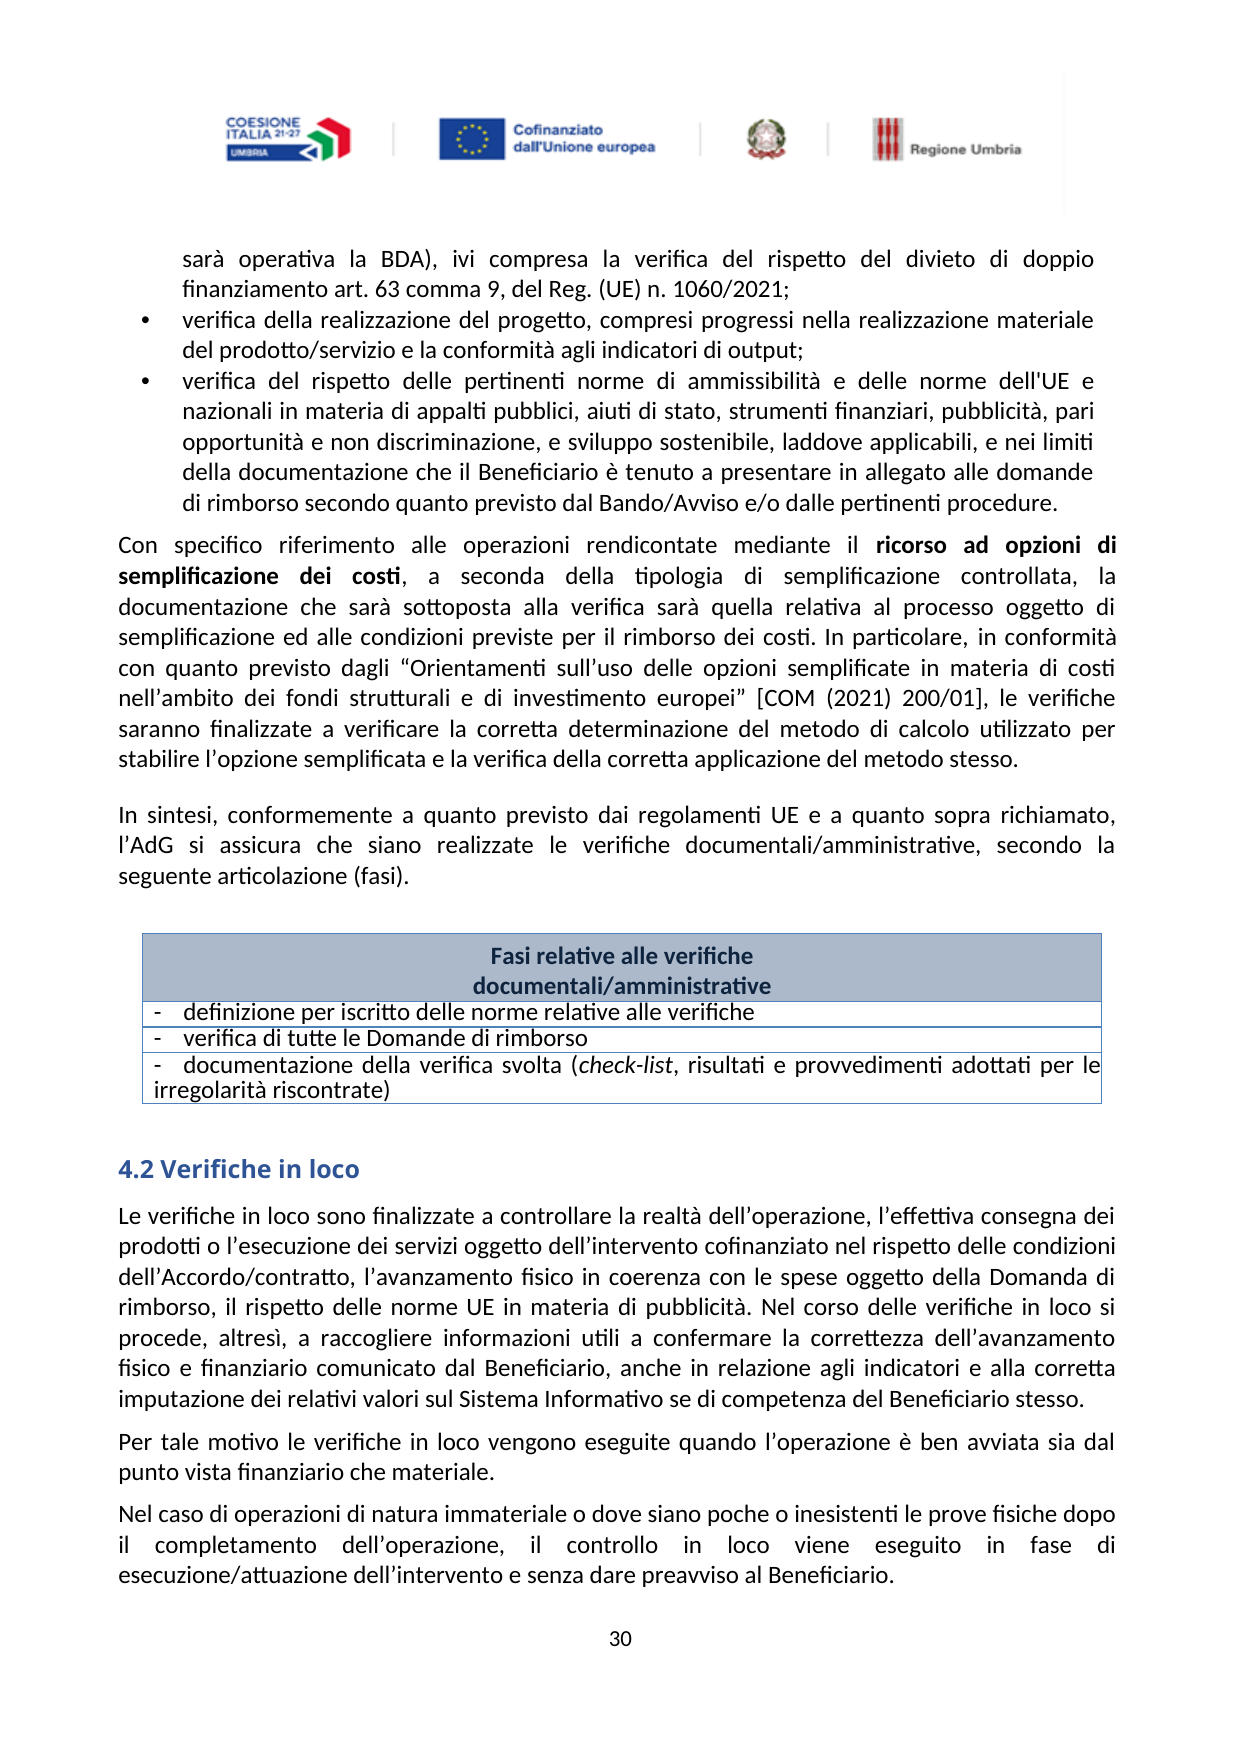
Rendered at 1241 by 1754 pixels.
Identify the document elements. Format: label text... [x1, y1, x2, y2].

list verifica della realizzazione del progetto, compresi progressi nella realizzazione materiale del prodotto/servizio e la conformità agli indicatori di output; [141, 304, 1095, 365]
text Con specifico riferimento alle operazioni rendicontate mediante il ricorso ad opzioni di semplificazione dei costi, a seconda della tipologia di semplificazione controllata, la documentazione che sarà sottoposta alla verifica sarà quella relativa al processo oggetto di semplificazione ed alle condizioni previste per il rimborso dei costi. In particolare, in conformità con quanto previsto dagli “Orientamenti sull’uso delle opzioni semplificate in materia di costi nell’ambito dei fondi strutturali e di investimento europei” [COM (2021) 200/01], le verifiche saranno finalizzate a verificare la corretta determinazione del metodo di calcolo utilizzato per stabilire l’opzione semplificata e la verifica della corretta applicazione del metodo stesso. [118, 529, 1117, 774]
table_cell - verifica di tutte le Domande di rimborso [143, 1028, 1101, 1052]
list verifica del rispetto delle pertinenti norme di ammissibilità e delle norme dell'UE e nazionali in materia di appalti pubblici, aiuti di stato, strumenti finanziari, pubblicità, pari opportunità e non discriminazione, e sviluppo sostenibile, laddove applicabili, e nei limiti della documentazione che il Beneficiario è tenuto a presentare in allegato alle domande di rimborso secondo quanto previsto dal Bando/Avviso e/o dalle pertinenti procedure. [141, 365, 1096, 518]
text Nel caso di operazioni di natura immateriale o dove siano poche o inesistenti le prove fisiche dopo il completamento dell’operazione, il controllo in loco viene eseguito in fase di esecuzione/attuazione dell’intervento e senza dare preavviso al Beneficiario. [118, 1499, 1117, 1590]
table_cell - documentazione della verifica svolta (check-list, risultati e provvedimenti adottati per le irregolarità riscontrate) [143, 1053, 1101, 1103]
subtitle 4.2 Verifiche in loco [118, 1151, 1122, 1185]
text Per tale motivo le verifiche in loco vengono eseguite quando l’operazione è ben avviata sia dal punto vista finanziario che materiale. [118, 1426, 1117, 1487]
text Le verifiche in loco sono finalizzate a controllare la realtà dell’operazione, l’effettiva consegna dei prodotti o l’esecuzione dei servizi oggetto dell’intervento cofinanziato nel rispetto delle condizioni dell’Accordo/contratto, l’avanzamento fisico in coerenza con le spese oggetto della Domanda di rimborso, il rispetto delle norme UE in materia di pubblicità. Nel corso delle verifiche in loco si procede, altresì, a raccogliere informazioni utili a confermare la correttezza dell’avanzamento fisico e finanziario comunicato dal Beneficiario, anche in relazione agli indicatori e alla corretta imputazione dei relativi valori sul Sistema Informativo se di competenza del Beneficiario stesso. [118, 1200, 1117, 1414]
table_header Fasi relative alle verifiche documentali/amministrative [143, 934, 1101, 1001]
picture [172, 73, 1068, 215]
table_cell - definizione per iscritto delle norme relative alle verifiche [143, 1002, 1101, 1026]
text In sintesi, conformemente a quanto previsto dai regolamenti UE e a quanto sopra richiamato, l’AdG si assicura che siano realizzate le verifiche documentali/amministrative, secondo la seguente articolazione (fasi). [118, 799, 1117, 890]
